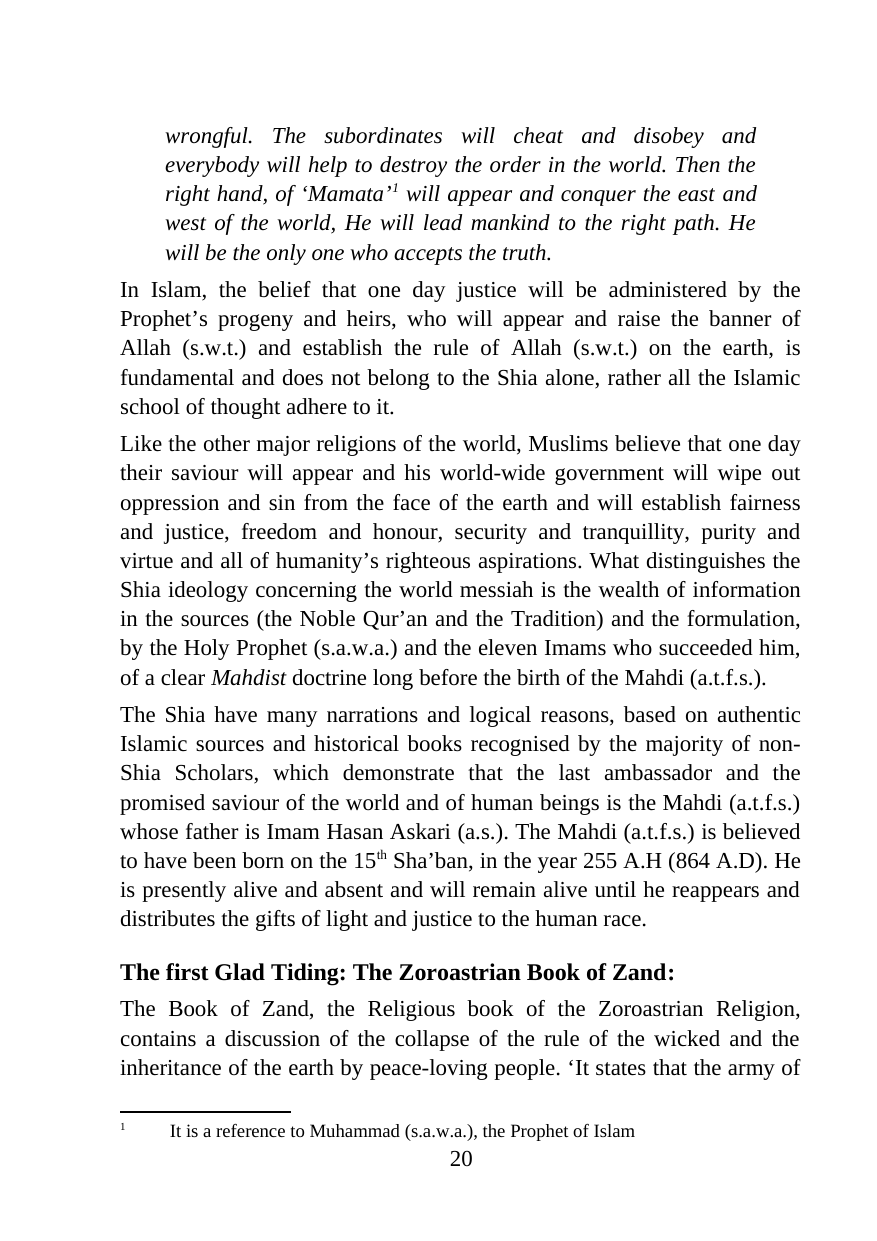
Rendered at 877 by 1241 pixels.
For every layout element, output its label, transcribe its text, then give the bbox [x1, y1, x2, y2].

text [120, 993, 802, 1081]
text Like the other major religions of the world, Muslims believe that one day their saviour will appear and his world-wide government will wipe out oppression and sin from the face of the earth and will establish fairness and justice, freedom and honour, security and tranquillity, purity and virtue and all of humanity’s righteous aspirations. What distinguishes the Shia ideology concerning the world messiah is the wealth of information in the sources (the Noble Qur’an and the Tradition) and the formulation, by the Holy Prophet (s.a.w.a.) and the eleven Imams who succeeded him, of a clear Mahdist doctrine long before the birth of the Mahdi (a.t.f.s.). [120, 428, 802, 691]
subtitle The first Glad Tiding: The Zoroastrian Book of Zand: [120, 957, 802, 985]
text In Islam, the belief that one day justice will be administered by the Prophet’s progeny and heirs, who will appear and raise the banner of Allah (s.w.t.) and establish the rule of Allah (s.w.t.) on the earth, is fundamental and does not belong to the Shia alone, rather all the Islamic school of thought adhere to it. [120, 274, 802, 420]
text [165, 120, 757, 266]
text The Shia have many narrations and logical reasons, based on authentic Islamic sources and historical books recognised by the majority of non-Shia Scholars, which demonstrate that the last ambassador and the promised saviour of the world and of human beings is the Mahdi (a.t.f.s.) whose father is Imam Hasan Askari (a.s.). The Mahdi (a.t.f.s.) is believed to have been born on the 15th Sha’ban, in the year 255 A.H (864 A.D). He is presently alive and absent and will remain alive until he reappears and distributes the gifts of light and justice to the human race. [120, 699, 802, 932]
